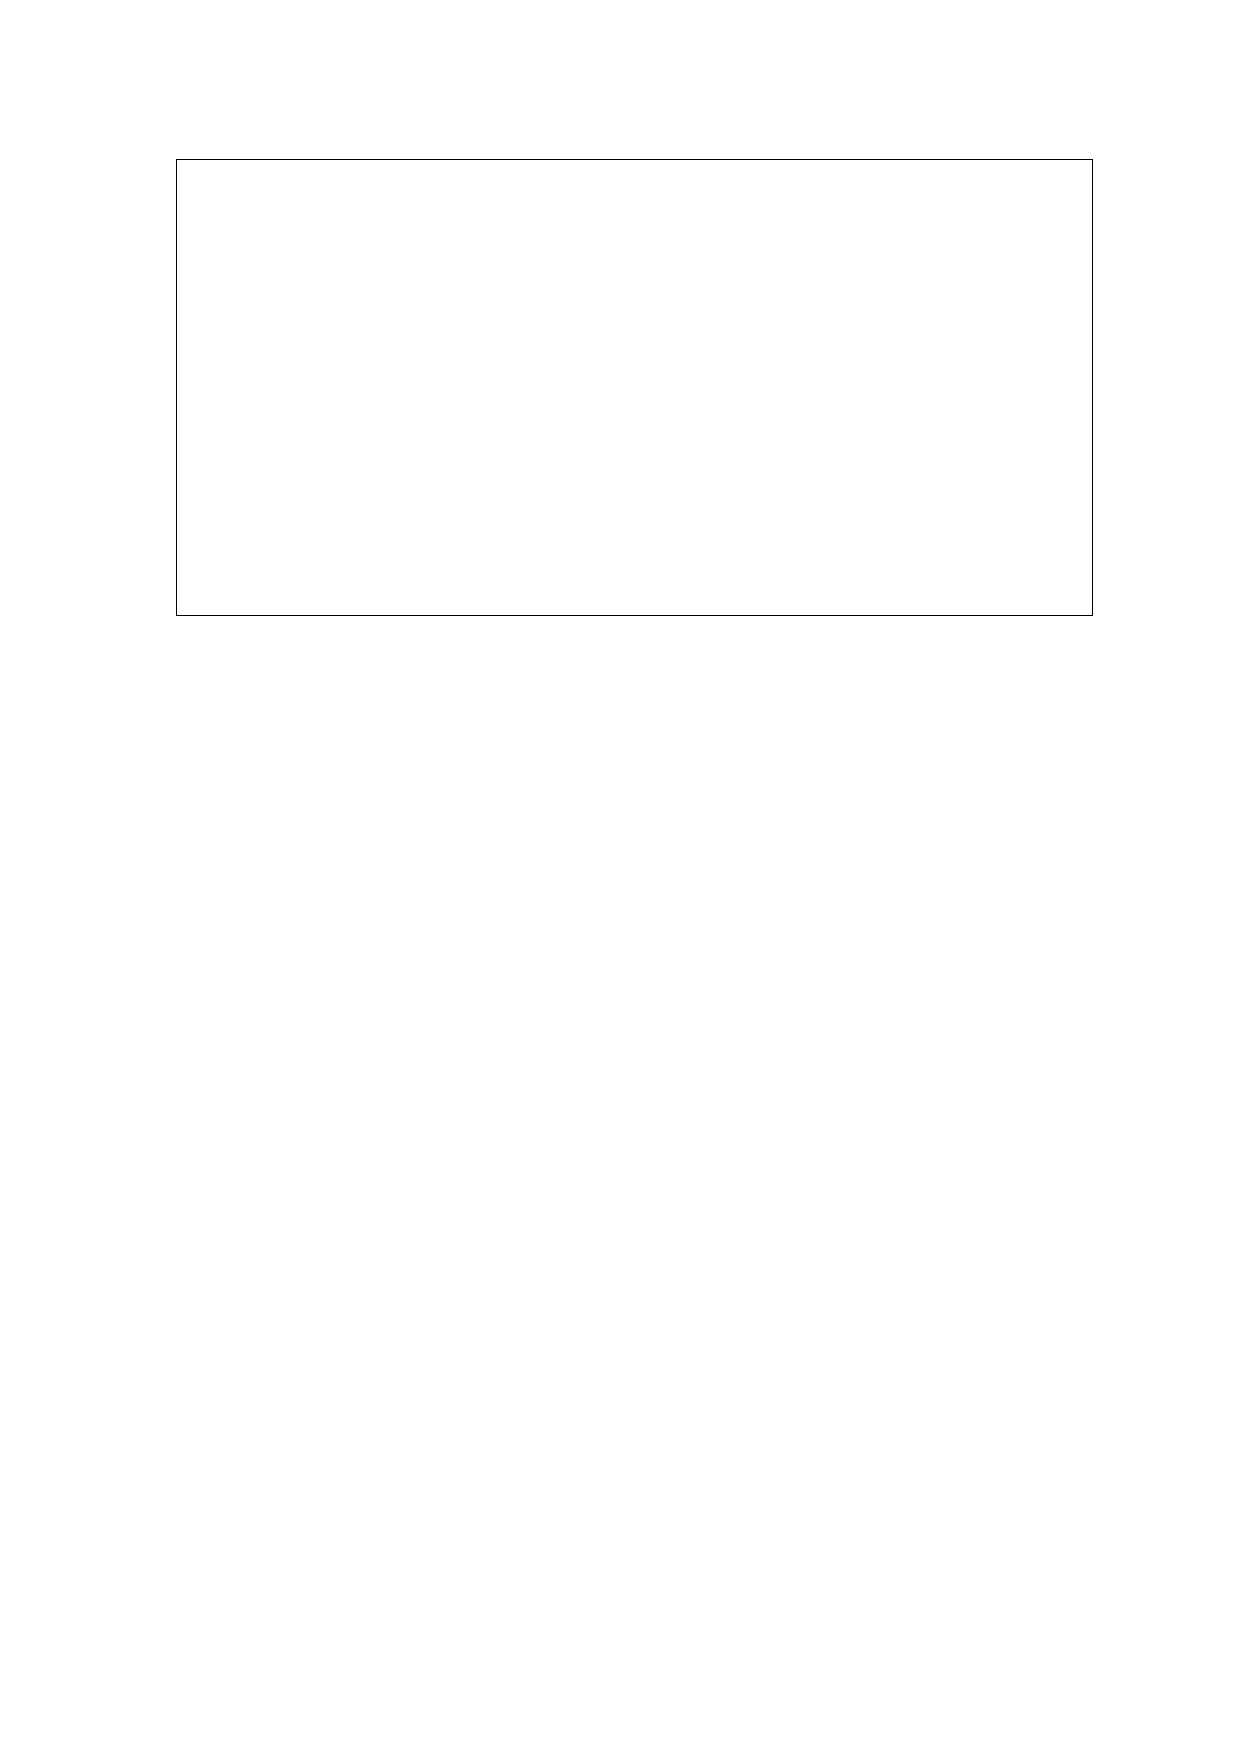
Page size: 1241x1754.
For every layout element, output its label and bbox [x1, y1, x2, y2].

table_cell [177, 160, 1092, 615]
